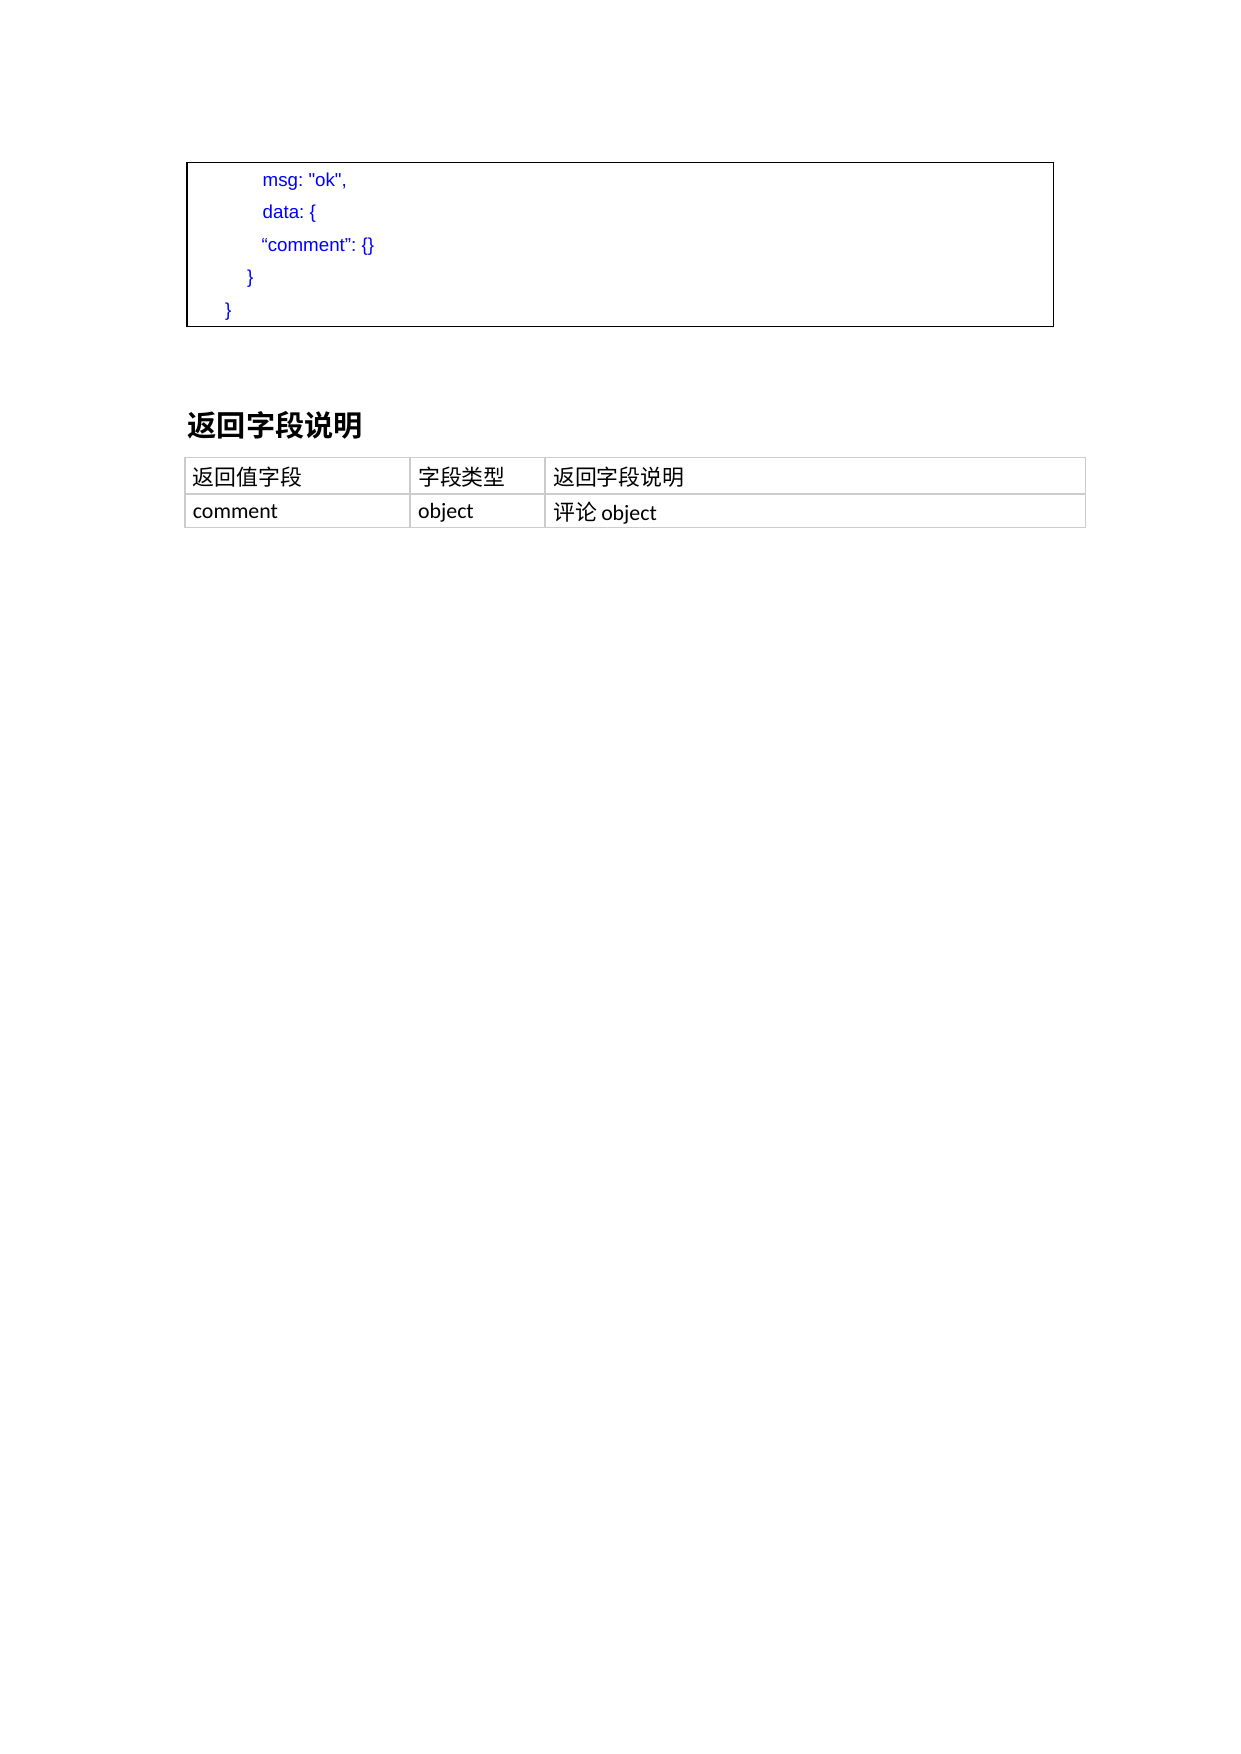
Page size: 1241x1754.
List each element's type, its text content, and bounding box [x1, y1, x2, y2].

table_cell comment [186, 495, 409, 527]
text data: { [188, 196, 1053, 228]
table_cell object [411, 495, 544, 527]
text “comment”: {} [188, 228, 1053, 261]
text } [188, 292, 1053, 326]
text msg: "ok", [188, 163, 1053, 196]
table_cell 评论object [546, 495, 1085, 527]
table_header 返回值字段 [186, 458, 409, 493]
table_header 返回字段说明 [546, 458, 1085, 493]
table_header 字段类型 [411, 458, 544, 493]
text 返回字段说明 [187, 392, 1053, 457]
text } [188, 261, 1053, 292]
